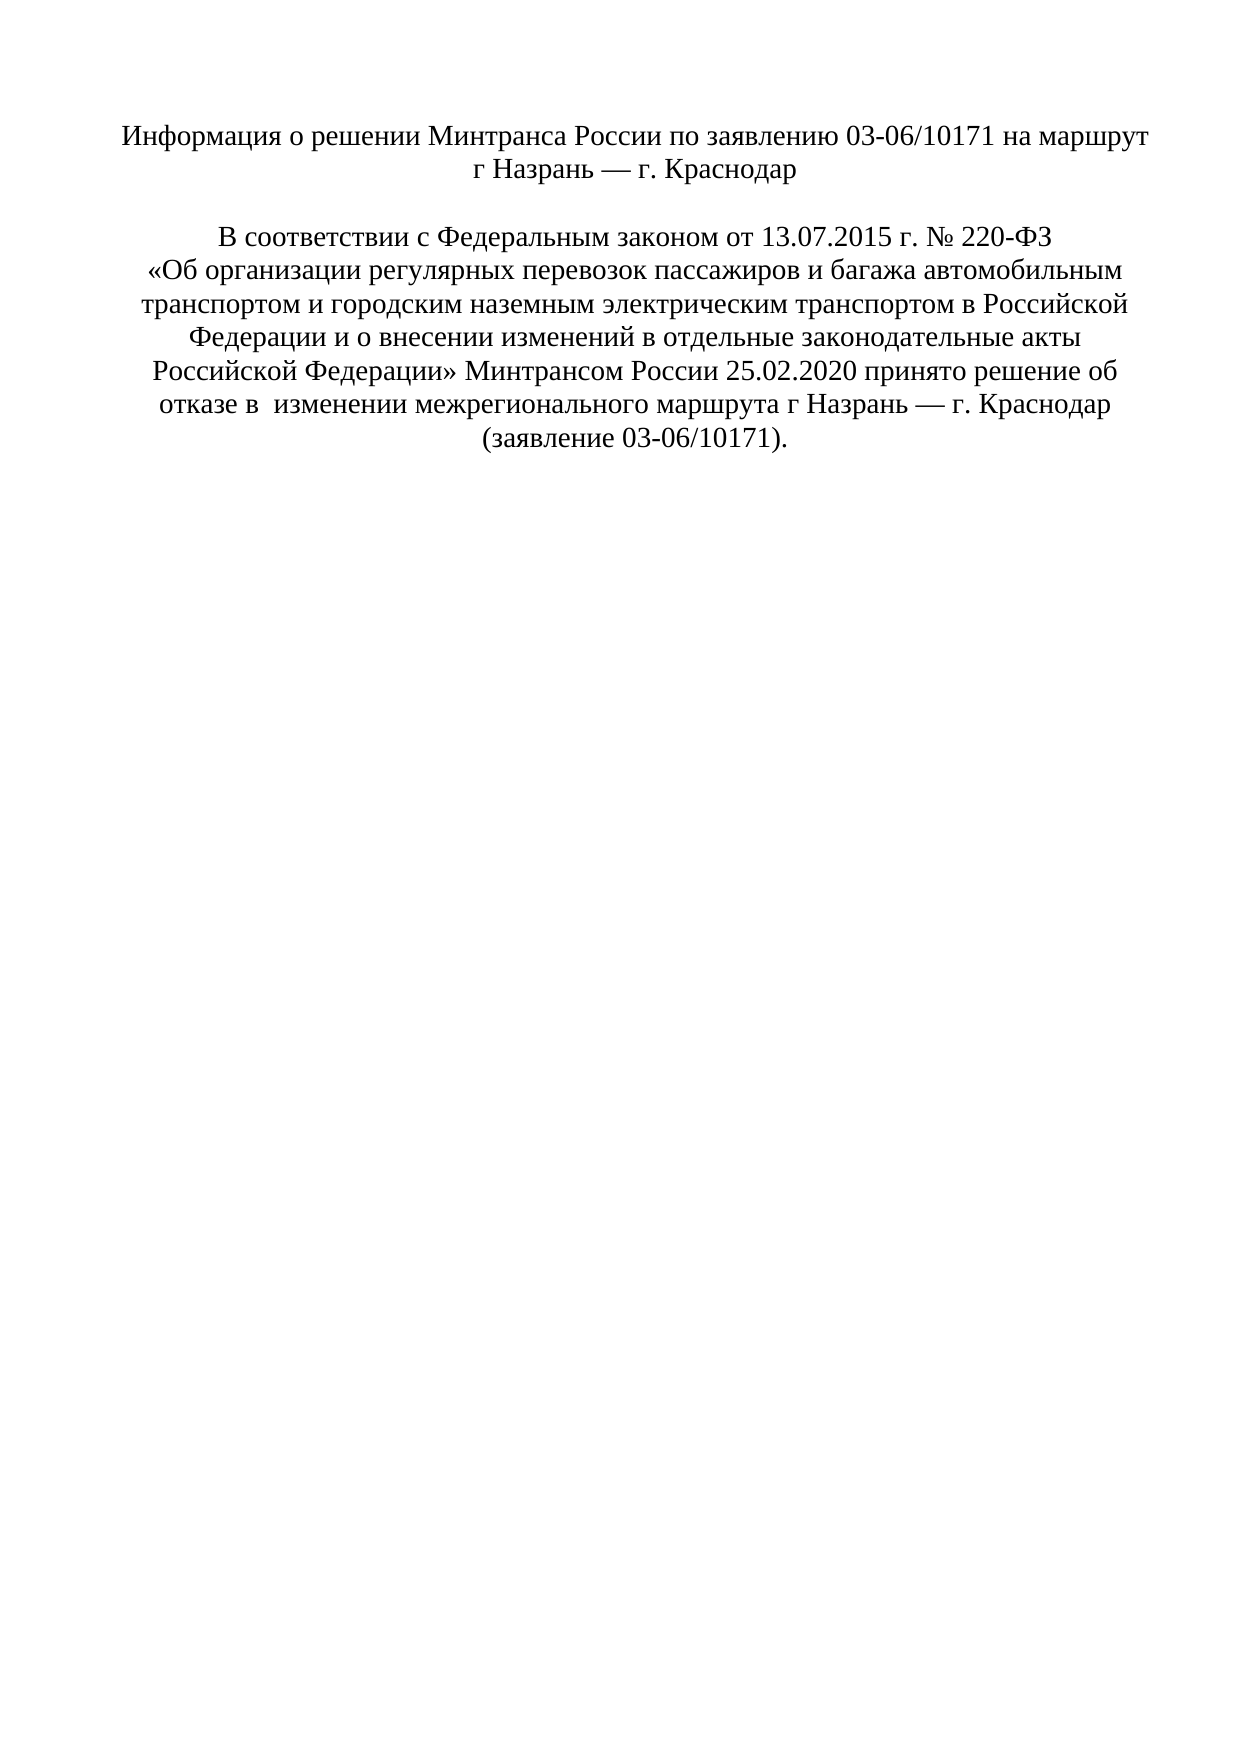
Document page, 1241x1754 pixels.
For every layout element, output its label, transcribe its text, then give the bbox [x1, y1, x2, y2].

text В соответствии с Федеральным законом от 13.07.2015 г. № 220-ФЗ «Об организации регулярных перевозок пассажиров и багажа автомобильным транспортом и городским наземным электрическим транспортом в Российской Федерации и о внесении изменений в отдельные законодательные акты Российской Федерации» Минтрансом России 25.02.2020 принято решение об отказе в изменении межрегионального маршрута г Назрань — г. Краснодар (заявление 03-06/10171). [118, 219, 1152, 453]
text Информация о решении Минтранса России по заявлению 03-06/10171 на маршрут г Назрань — г. Краснодар [118, 118, 1152, 185]
